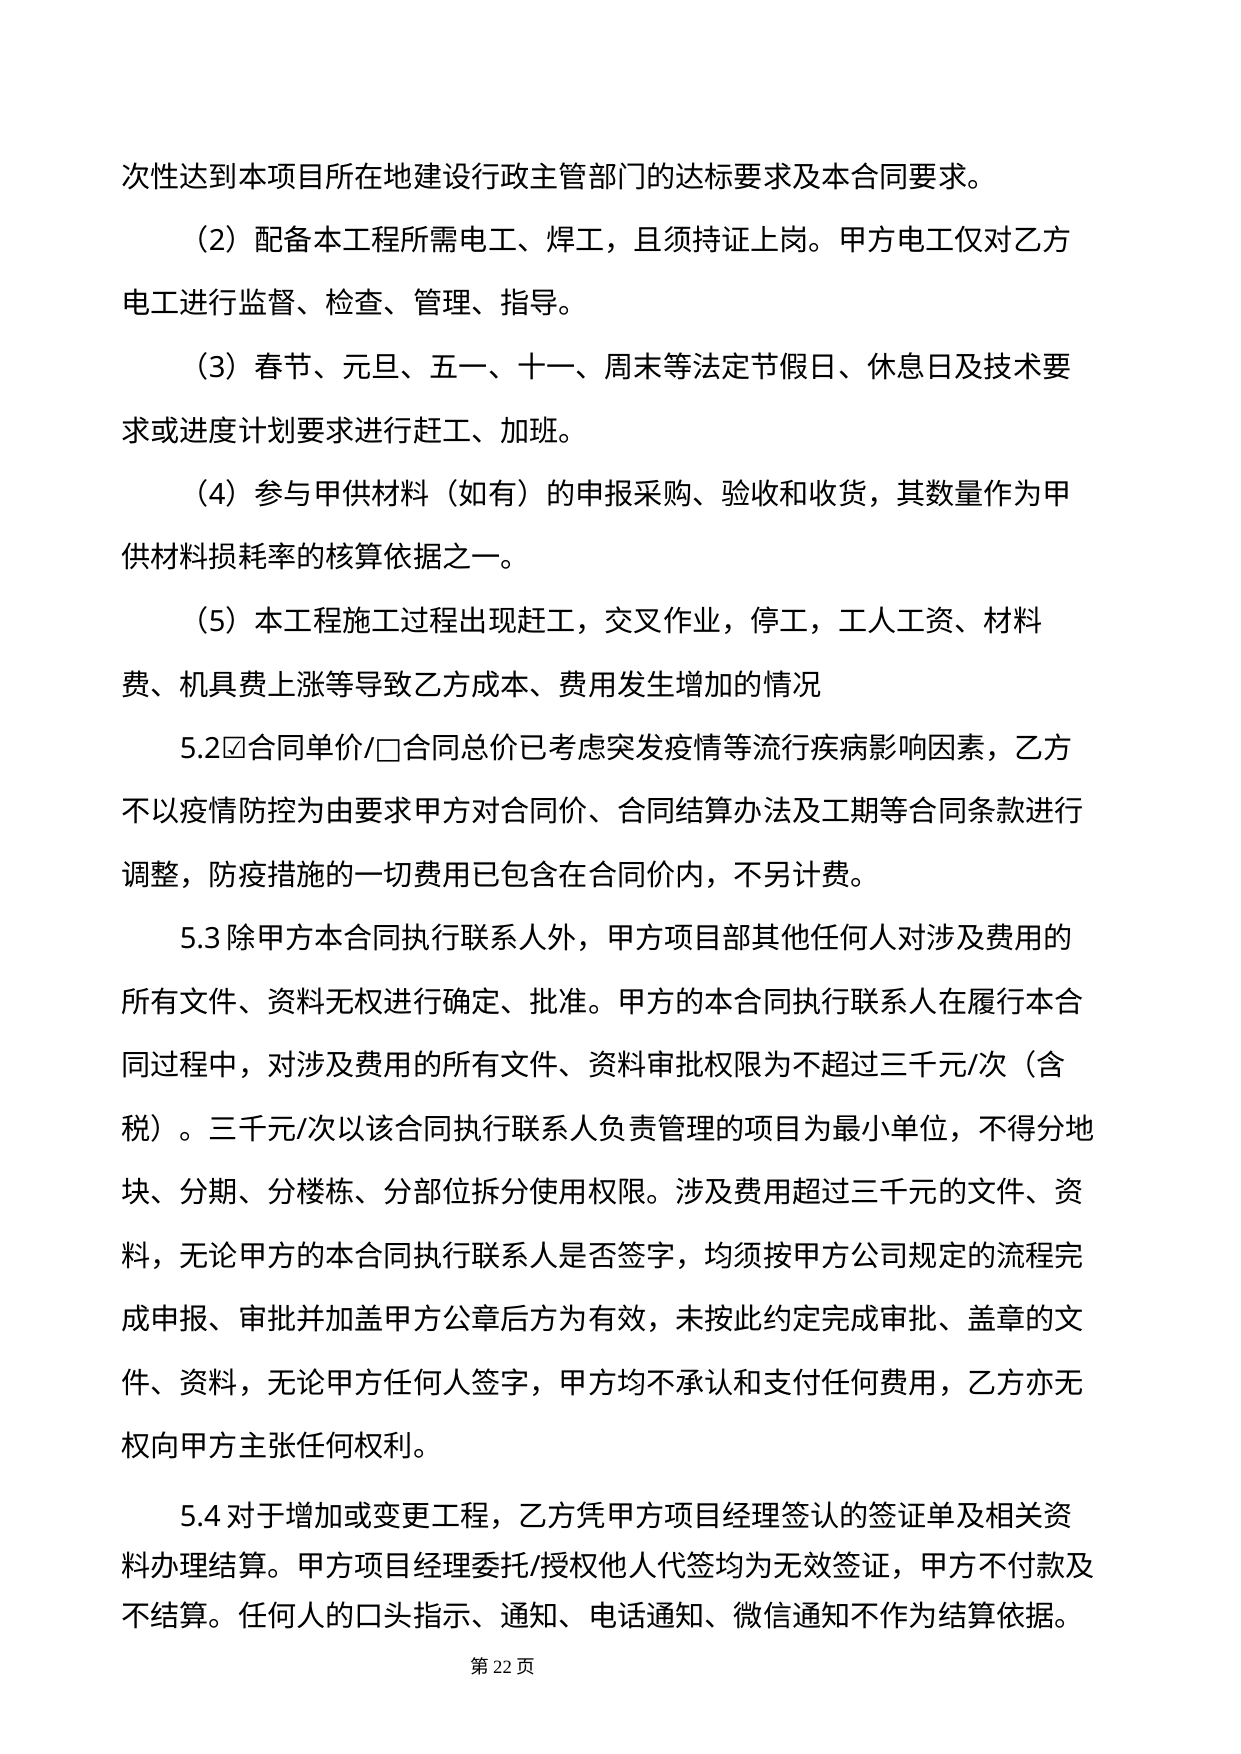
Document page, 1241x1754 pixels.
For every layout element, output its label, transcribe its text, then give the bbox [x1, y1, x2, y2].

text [121, 153, 1098, 195]
text （2）配备本工程所需电工、焊工，且须持证上岗。甲方电工仅对乙方电工进行监督、检查、管理、指导。 [121, 217, 1098, 322]
text 5.2☑合同单价/□合同总价已考虑突发疫情等流行疾病影响因素，乙方不以疫情防控为由要求甲方对合同价、合同结算办法及工期等合同条款进行调整，防疫措施的一切费用已包含在合同价内，不另计费。 [121, 724, 1098, 894]
text （4）参与甲供材料（如有）的申报采购、验收和收货，其数量作为甲供材料损耗率的核算依据之一。 [121, 471, 1098, 576]
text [121, 1486, 1098, 1636]
text 5.3除甲方本合同执行联系人外，甲方项目部其他任何人对涉及费用的所有文件、资料无权进行确定、批准。甲方的本合同执行联系人在履行本合同过程中，对涉及费用的所有文件、资料审批权限为不超过三千元/次（含税）。三千元/次以该合同执行联系人负责管理的项目为最小单位，不得分地块、分期、分楼栋、分部位拆分使用权限。涉及费用超过三千元的文件、资料，无论甲方的本合同执行联系人是否签字，均须按甲方公司规定的流程完成申报、审批并加盖甲方公章后方为有效，未按此约定完成审批、盖章的文件、资料，无论甲方任何人签字，甲方均不承认和支付任何费用，乙方亦无权向甲方主张任何权利。 [121, 915, 1098, 1465]
text （3）春节、元旦、五一、十一、周末等法定节假日、休息日及技术要求或进度计划要求进行赶工、加班。 [121, 343, 1098, 449]
text （5）本工程施工过程出现赶工，交叉作业，停工，工人工资、材料费、机具费上涨等导致乙方成本、费用发生增加的情况 [121, 597, 1098, 703]
